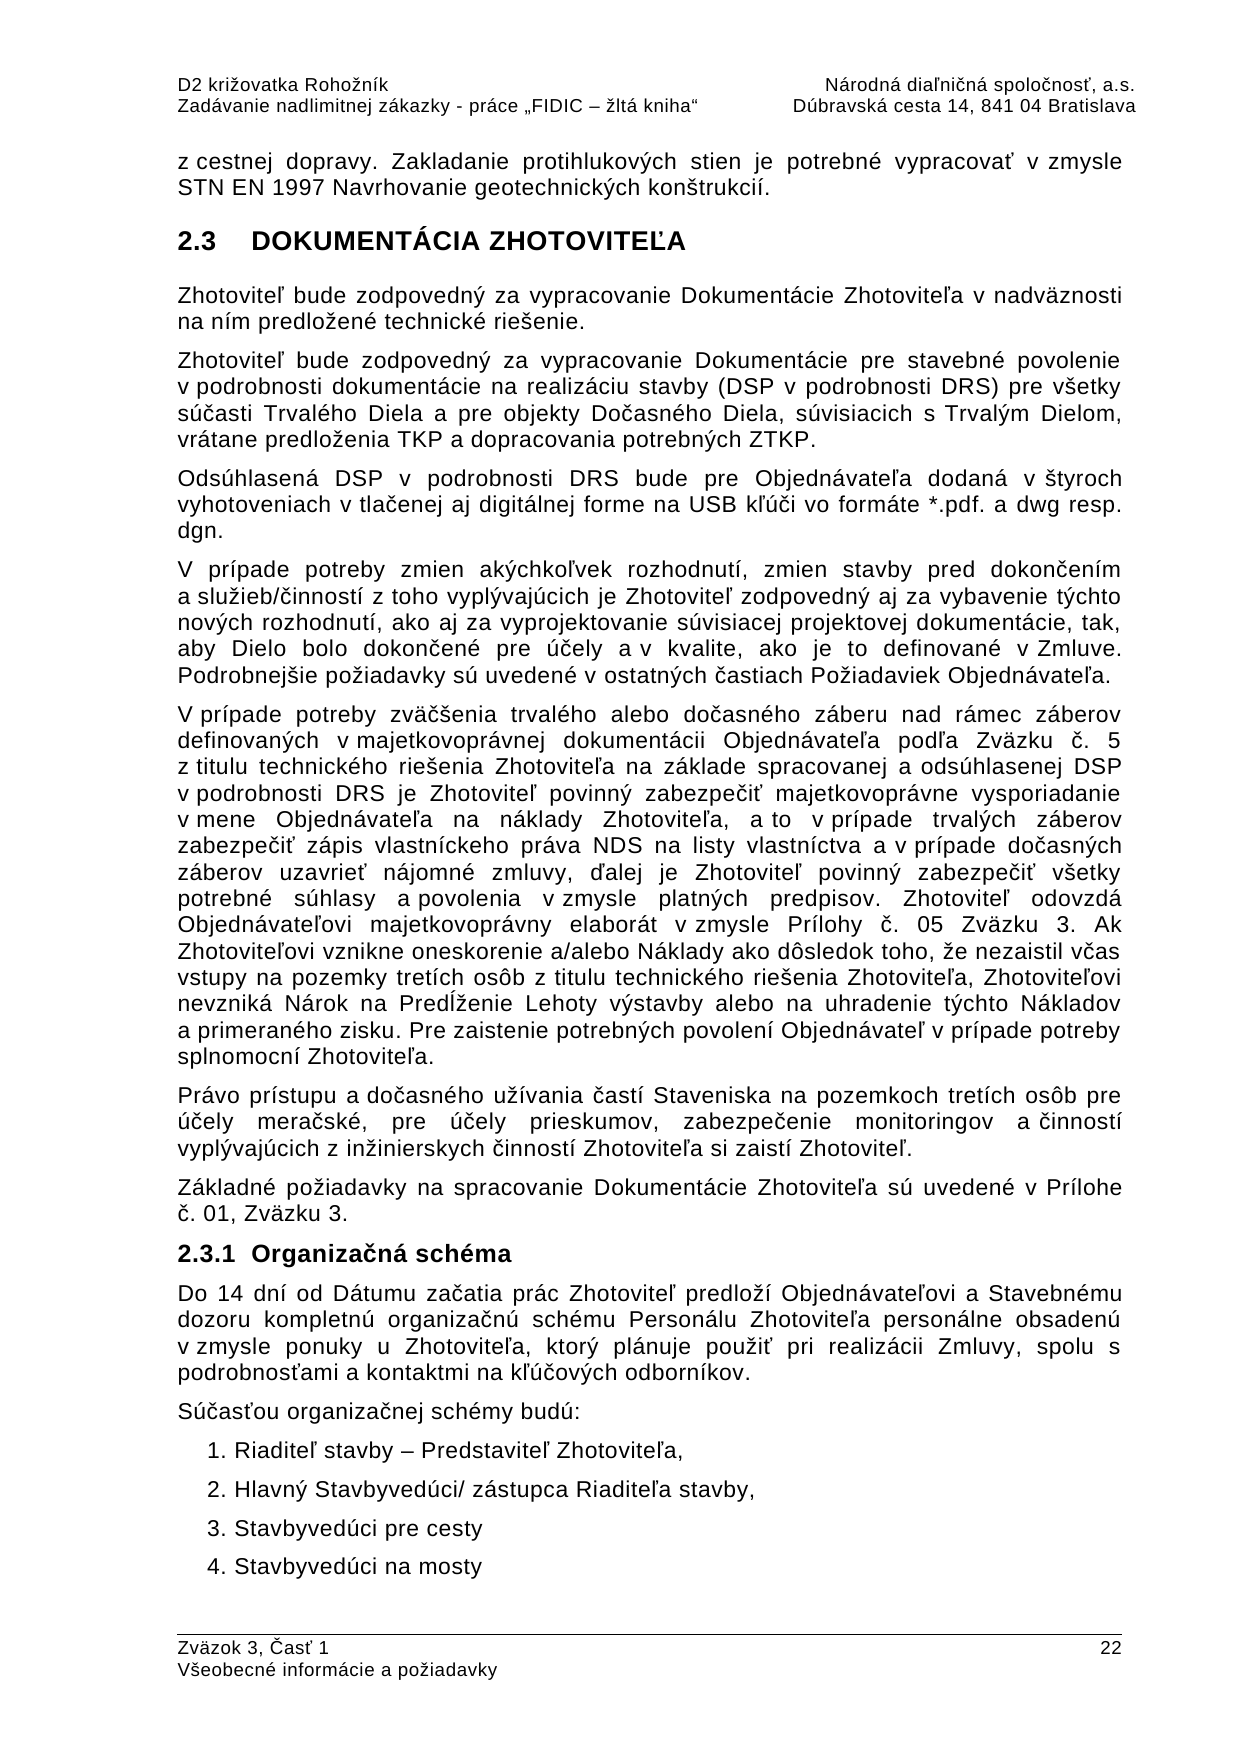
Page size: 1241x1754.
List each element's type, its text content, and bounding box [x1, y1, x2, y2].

text Odsúhlasená DSP v podrobnosti DRS bude pre Objednávateľa dodaná v štyroch vyhotoveniach v tlačenej aj digitálnej forme na USB kľúči vo formáte *.pdf. a dwg resp. dgn. [177, 465, 1122, 544]
text 3. Stavbyvedúci pre cesty [207, 1514, 1122, 1541]
text Základné požiadavky na spracovanie Dokumentácie Zhotoviteľa sú uvedené v Prílohe č. 01, Zväzku 3. [177, 1173, 1122, 1226]
text Zhotoviteľ bude zodpovedný za vypracovanie Dokumentácie Zhotoviteľa v nadväznosti na ním predložené technické riešenie. [177, 282, 1122, 334]
text V prípade potreby zväčšenia trvalého alebo dočasného záberu nad rámec záberov definovaných v majetkovoprávnej dokumentácii Objednávateľa podľa Zväzku č. 5 z titulu technického riešenia Zhotoviteľa na základe spracovanej a odsúhlasenej DSP v podrobnosti DRS je Zhotoviteľ povinný zabezpečiť majetkovoprávne vysporiadanie v mene Objednávateľa na náklady Zhotoviteľa, a to v prípade trvalých záberov zabezpečiť zápis vlastníckeho práva NDS na listy vlastníctva a v prípade dočasných záberov uzavrieť nájomné zmluvy, ďalej je Zhotoviteľ povinný zabezpečiť všetky potrebné súhlasy a povolenia v zmysle platných predpisov. Zhotoviteľ odovzdá Objednávateľovi majetkovoprávny elaborát v zmysle Prílohy č. 05 Zväzku 3. Ak Zhotoviteľovi vznikne oneskorenie a/alebo Náklady ako dôsledok toho, že nezaistil včas vstupy na pozemky tretích osôb z titulu technického riešenia Zhotoviteľa, Zhotoviteľovi nevzniká Nárok na Predĺženie Lehoty výstavby alebo na uhradenie týchto Nákladov a primeraného zisku. Pre zaistenie potrebných povolení Objednávateľ v prípade potreby splnomocní Zhotoviteľa. [177, 701, 1122, 1069]
text Súčasťou organizačnej schémy budú: [177, 1398, 1122, 1424]
subtitle 2.3.1 Organizačná schéma [177, 1239, 1122, 1267]
text Do 14 dní od Dátumu začatia prác Zhotoviteľ predloží Objednávateľovi a Stavebnému dozoru kompletnú organizačnú schému Personálu Zhotoviteľa personálne obsadenú v zmysle ponuky u Zhotoviteľa, ktorý plánuje použiť pri realizácii Zmluvy, spolu s podrobnosťami a kontaktmi na kľúčových odborníkov. [177, 1280, 1122, 1385]
subtitle 2.3 Dokumentácia Zhotoviteľa [177, 225, 1122, 257]
text 4. Stavbyvedúci na mosty [207, 1553, 1122, 1580]
text V prípade potreby zmien akýchkoľvek rozhodnutí, zmien stavby pred dokončením a služieb/činností z toho vyplývajúcich je Zhotoviteľ zodpovedný aj za vybavenie týchto nových rozhodnutí, ako aj za vyprojektovanie súvisiacej projektovej dokumentácie, tak, aby Dielo bolo dokončené pre účely a v kvalite, ako je to definované v Zmluve. Podrobnejšie požiadavky sú uvedené v ostatných častiach Požiadaviek Objednávateľa. [177, 556, 1122, 688]
text Zhotoviteľ bude zodpovedný za vypracovanie Dokumentácie pre stavebné povolenie v podrobnosti dokumentácie na realizáciu stavby (DSP v podrobnosti DRS) pre všetky súčasti Trvalého Diela a pre objekty Dočasného Diela, súvisiacich s Trvalým Dielom, vrátane predloženia TKP a dopracovania potrebných ZTKP. [177, 347, 1122, 452]
text 2. Hlavný Stavbyvedúci/ zástupca Riaditeľa stavby, [207, 1476, 1122, 1502]
text 1. Riaditeľ stavby – Predstaviteľ Zhotoviteľa, [207, 1437, 1122, 1463]
text Právo prístupu a dočasného užívania častí Staveniska na pozemkoch tretích osôb pre účely meračské, pre účely prieskumov, zabezpečenie monitoringov a činností vyplývajúcich z inžinierskych činností Zhotoviteľa si zaistí Zhotoviteľ. [177, 1082, 1122, 1161]
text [177, 148, 1122, 200]
